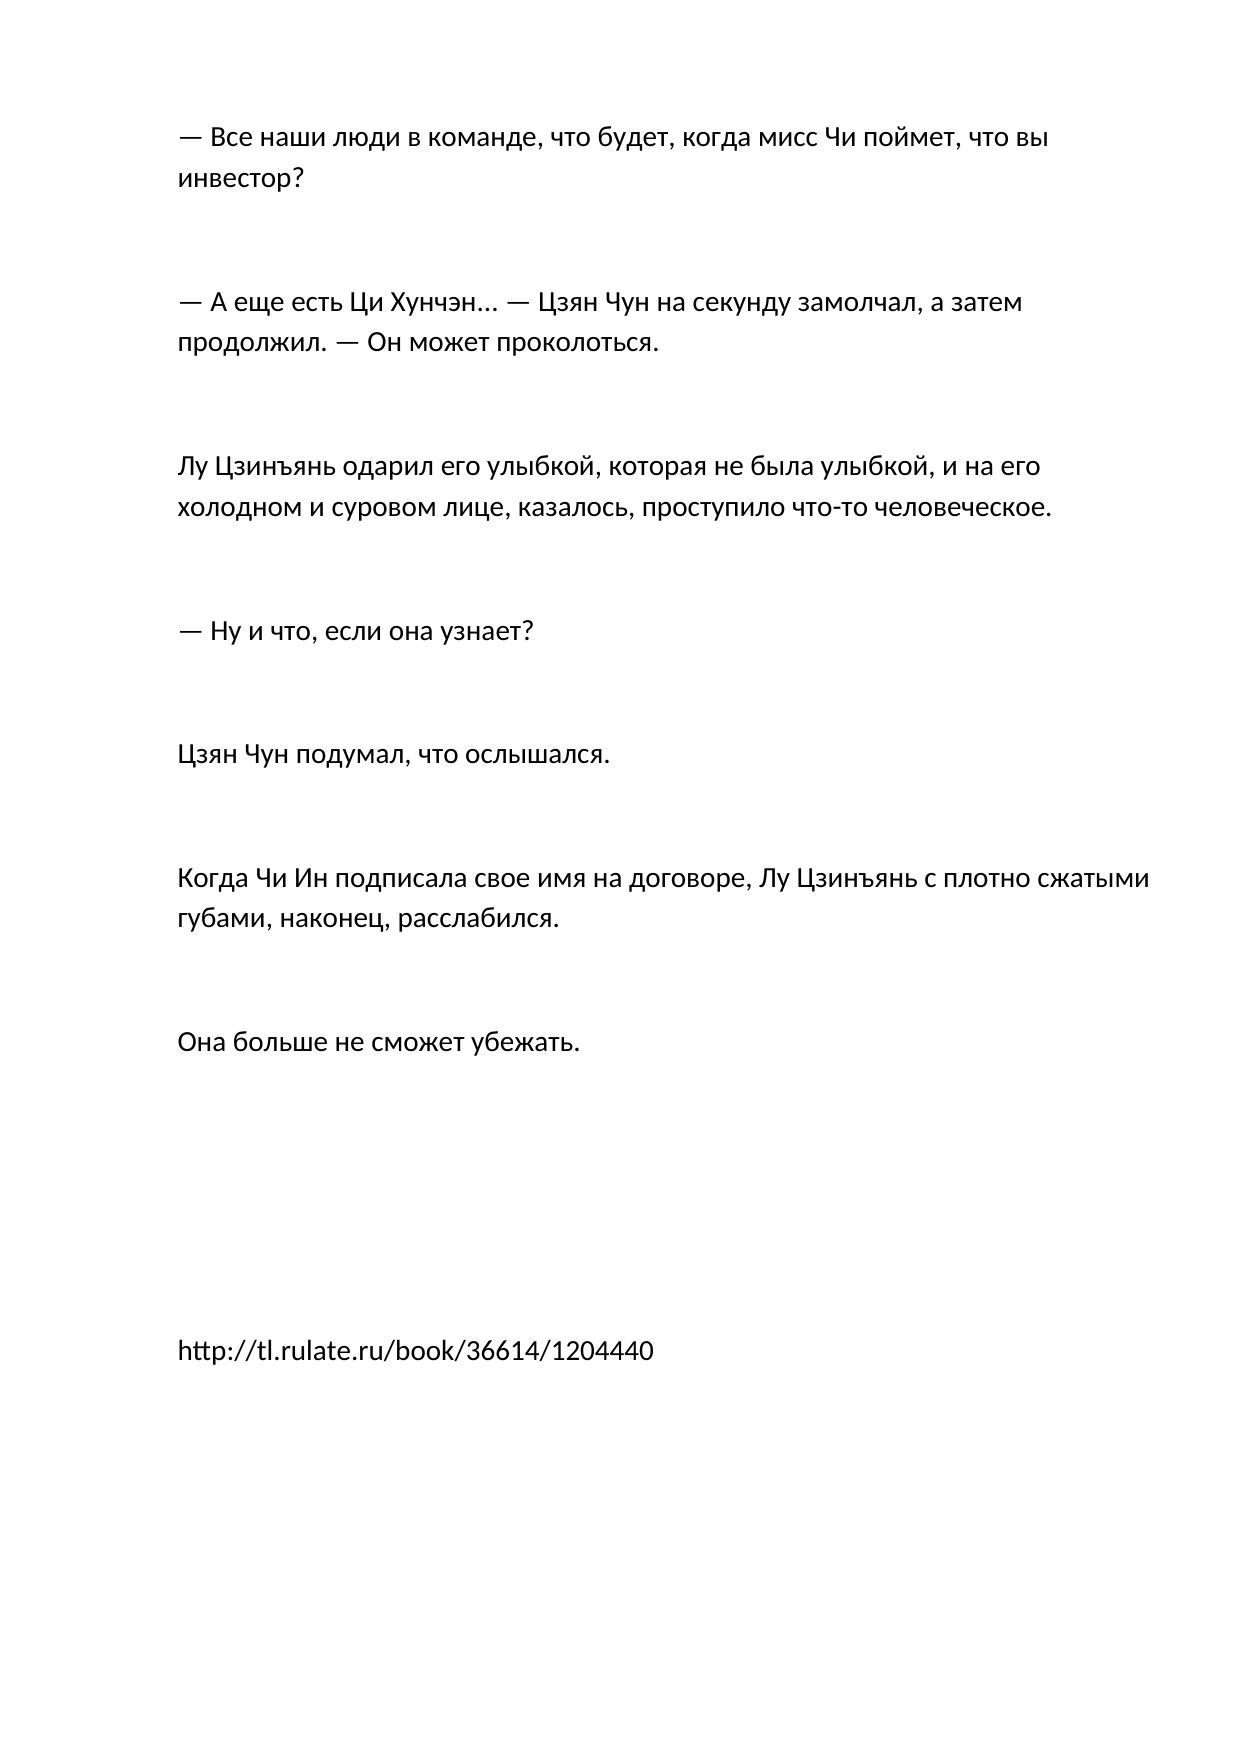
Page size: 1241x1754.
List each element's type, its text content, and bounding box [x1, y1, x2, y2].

text Цзян Чун подумал, что ослышался. [177, 735, 1152, 771]
text Лу Цзинъянь одарил его улыбкой, которая не была улыбкой, и на его холодном и суровом лице, казалось, проступило что-то человеческое. [177, 447, 1152, 524]
text — Все наши люди в команде, что будет, когда мисс Чи поймет, что вы инвестор? [177, 118, 1152, 195]
text http://tl.rulate.ru/book/36614/1204440 [177, 1332, 1152, 1368]
text Когда Чи Ин подписала свое имя на договоре, Лу Цзинъянь с плотно сжатыми губами, наконец, расслабился. [177, 859, 1152, 935]
text — Ну и что, если она узнает? [177, 612, 1152, 647]
text — А еще есть Ци Хунчэн... — Цзян Чун на секунду замолчал, а затем продолжил. — Он может проколоться. [177, 283, 1152, 359]
text Она больше не сможет убежать. [177, 1023, 1152, 1059]
